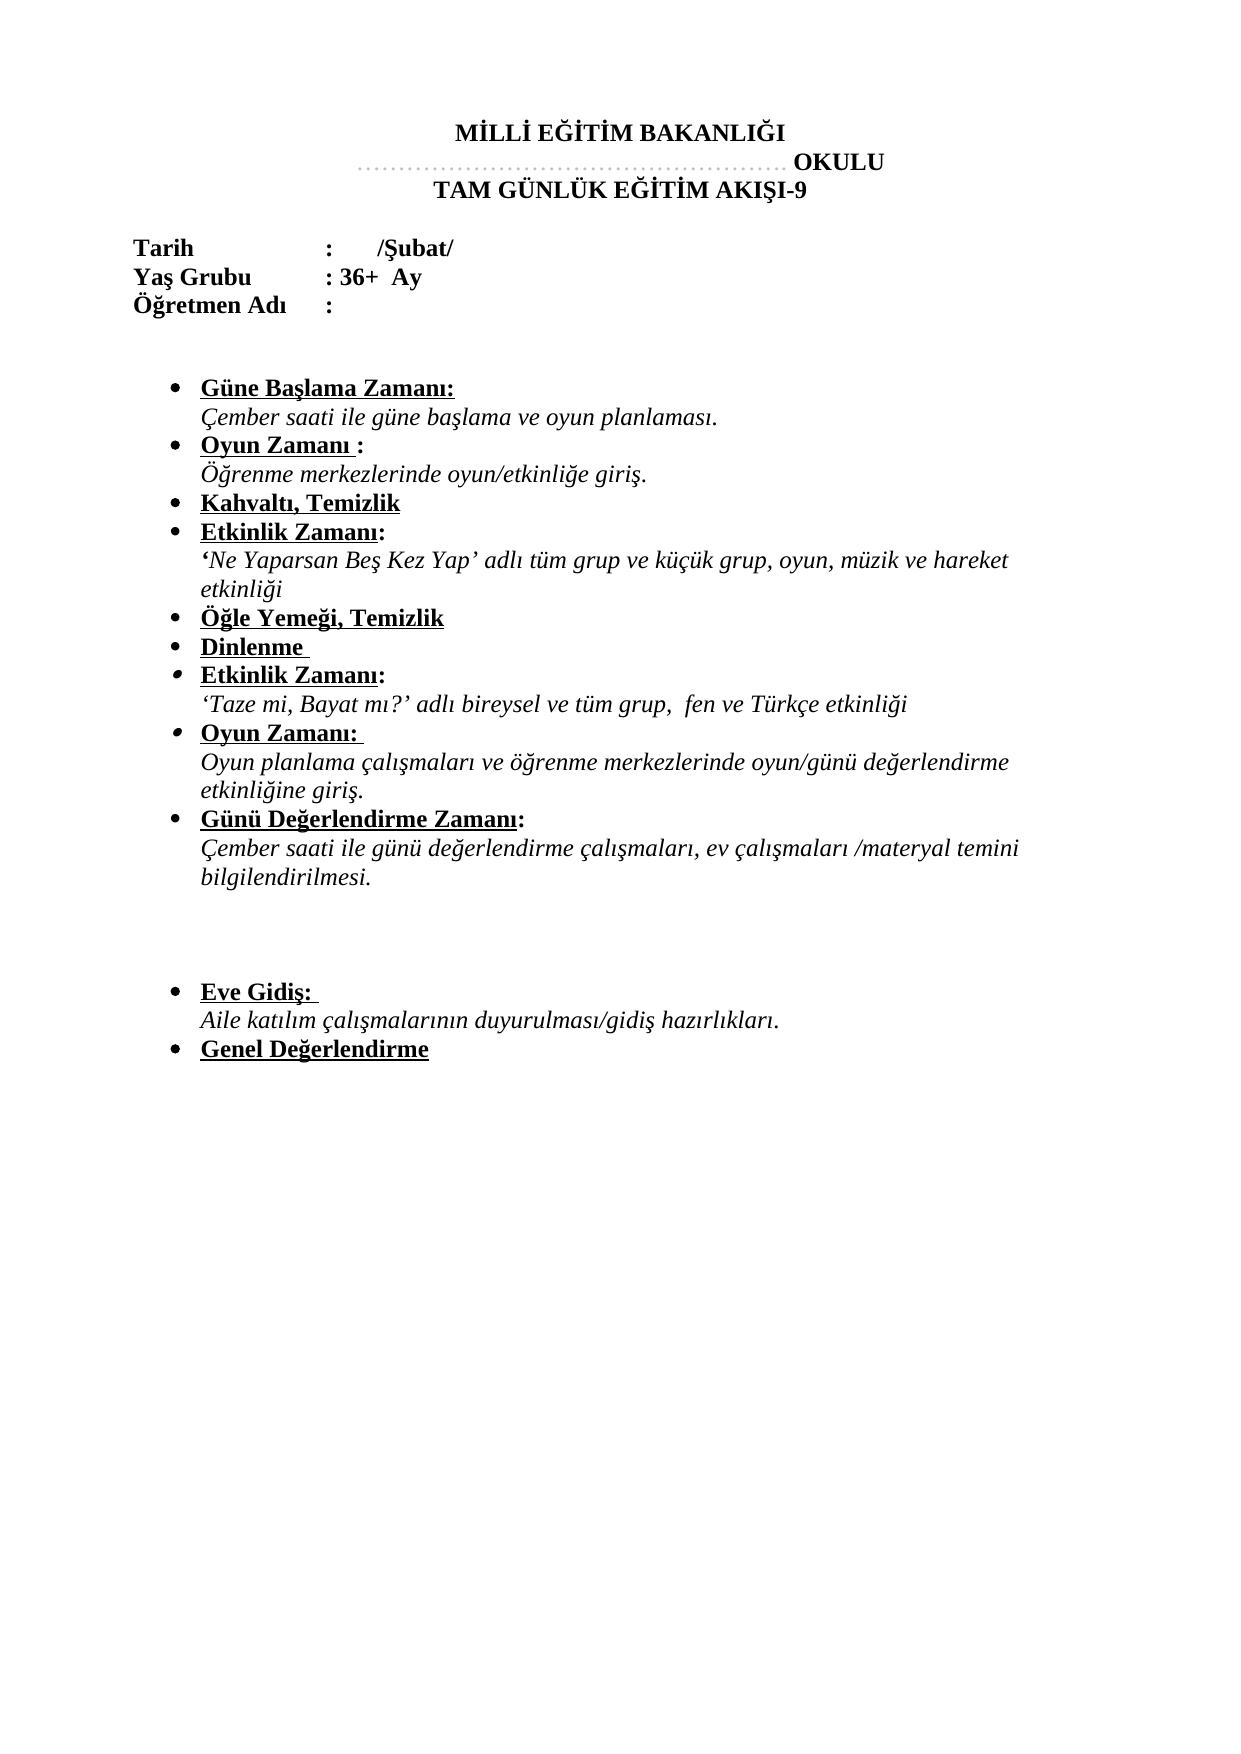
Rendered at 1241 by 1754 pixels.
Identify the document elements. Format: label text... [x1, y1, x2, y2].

list Güne Başlama Zamanı: [171, 373, 1070, 402]
list Oyun Zamanı: [171, 718, 1070, 747]
list ‘Ne Yaparsan Beş Kez Yap’ adlı tüm grup ve küçük grup, oyun, müzik ve hareket etkinliği [200, 546, 1070, 603]
list Oyun planlama çalışmaları ve öğrenme merkezlerinde oyun/günü değerlendirme etkinliğine giriş. [200, 747, 1070, 804]
list Günü Değerlendirme Zamanı: [171, 804, 1070, 833]
list Çember saati ile güne başlama ve oyun planlaması. [200, 402, 1070, 431]
text ……………………………………………. OKULU [148, 147, 1092, 176]
list Çember saati ile günü değerlendirme çalışmaları, ev çalışmaları /materyal temini bilgilendirilmesi. [200, 833, 1070, 891]
list Oyun Zamanı : [171, 431, 1070, 459]
text MİLLİ EĞİTİM BAKANLIĞI [148, 118, 1092, 147]
text TAM GÜNLÜK EĞİTİM AKIŞI-9 [148, 176, 1092, 204]
text Yaş Grubu : 36+ Ay [133, 262, 1092, 291]
list Eve Gidiş: [171, 977, 1070, 1006]
list Kahvaltı, Temizlik [171, 488, 1070, 517]
text Tarih : /Şubat/ [133, 233, 1092, 262]
list Etkinlik Zamanı: [171, 517, 1070, 546]
list Etkinlik Zamanı: [171, 661, 1070, 689]
list Öğle Yemeği, Temizlik [171, 603, 1070, 632]
list Dinlenme [171, 632, 1070, 661]
text Öğretmen Adı : [133, 291, 1092, 319]
list Genel Değerlendirme [171, 1034, 1070, 1063]
list ‘Taze mi, Bayat mı?’ adlı bireysel ve tüm grup, fen ve Türkçe etkinliği [200, 689, 1070, 718]
list Öğrenme merkezlerinde oyun/etkinliğe giriş. [200, 459, 1070, 488]
list Aile katılım çalışmalarının duyurulması/gidiş hazırlıkları. [200, 1006, 1070, 1034]
